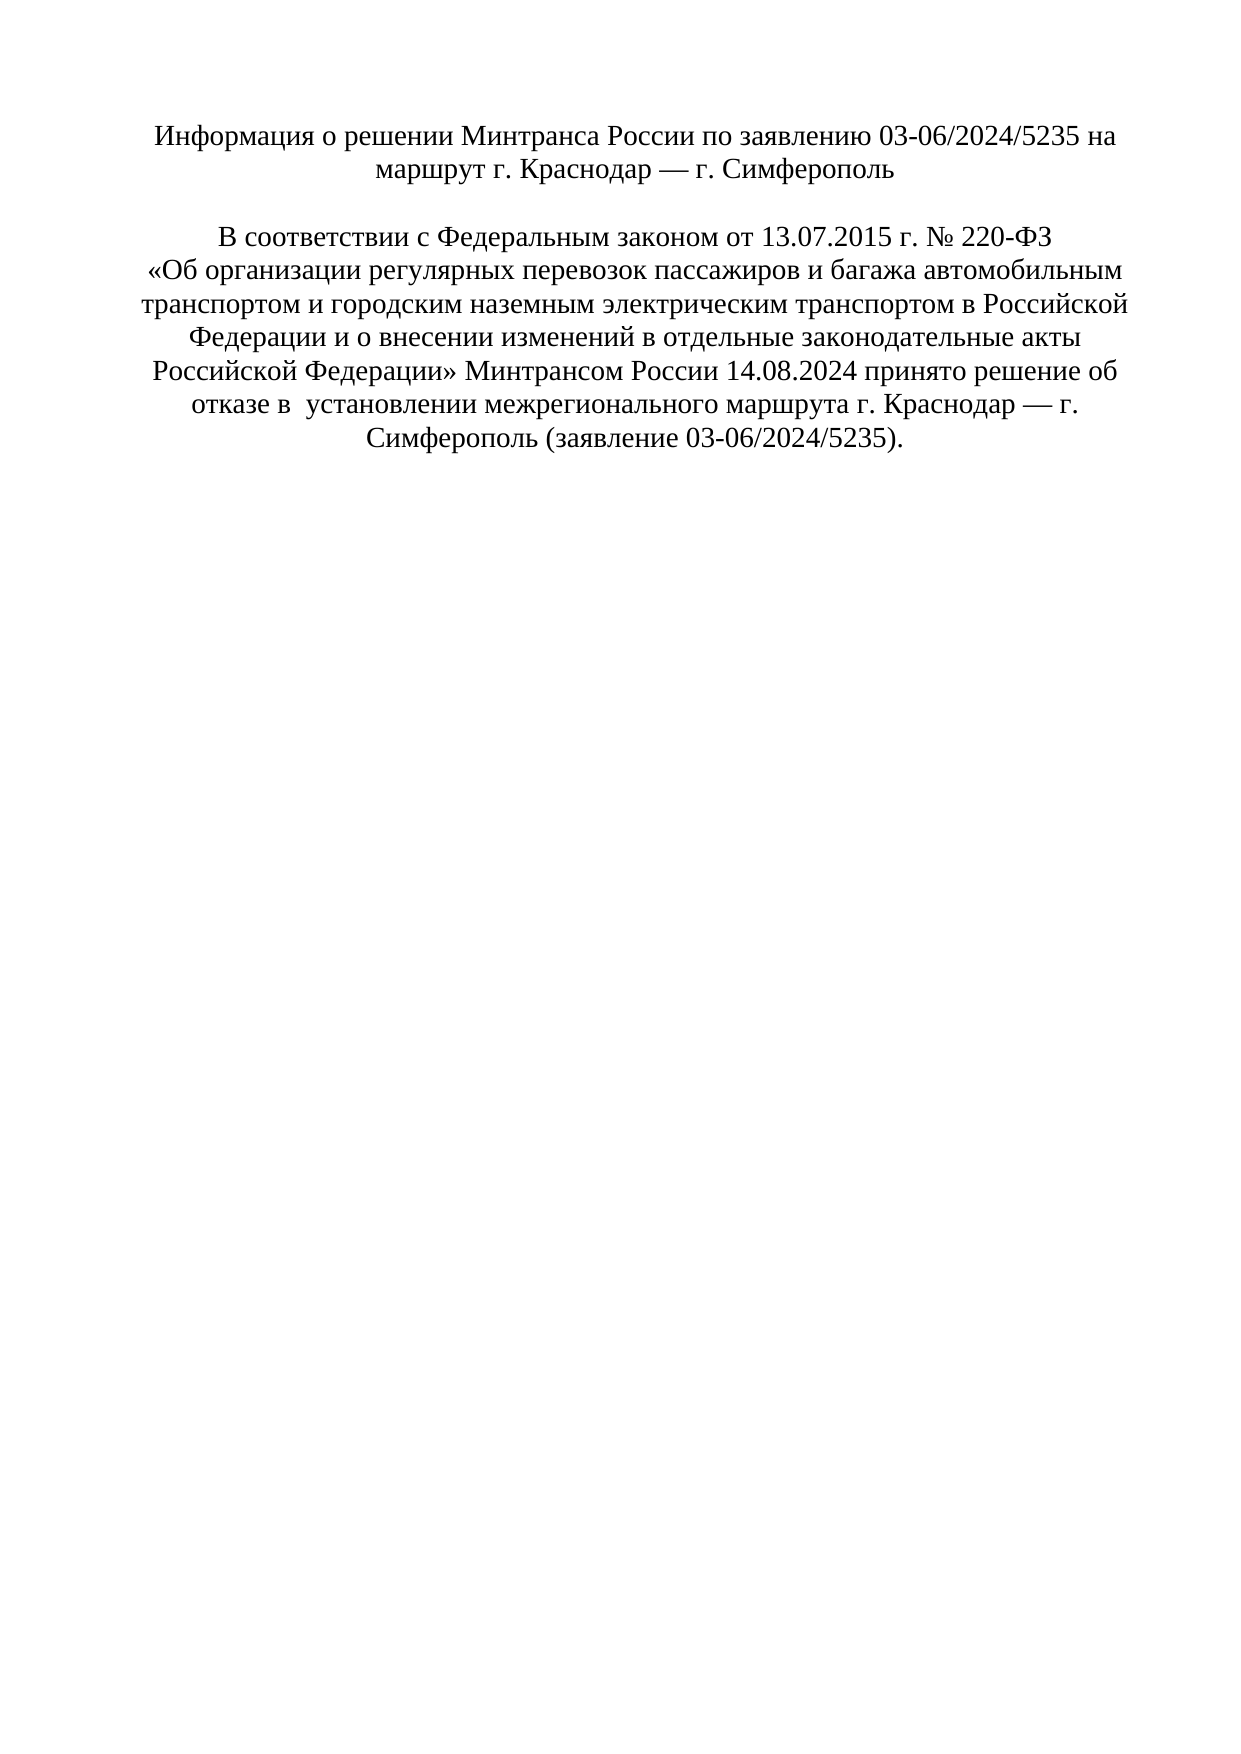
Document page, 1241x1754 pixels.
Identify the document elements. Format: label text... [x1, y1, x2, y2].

text В соответствии с Федеральным законом от 13.07.2015 г. № 220-ФЗ «Об организации регулярных перевозок пассажиров и багажа автомобильным транспортом и городским наземным электрическим транспортом в Российской Федерации и о внесении изменений в отдельные законодательные акты Российской Федерации» Минтрансом России 14.08.2024 принято решение об отказе в установлении межрегионального маршрута г. Краснодар — г. Симферополь (заявление 03-06/2024/5235). [118, 219, 1152, 453]
text Информация о решении Минтранса России по заявлению 03-06/2024/5235 на маршрут г. Краснодар — г. Симферополь [118, 118, 1152, 185]
